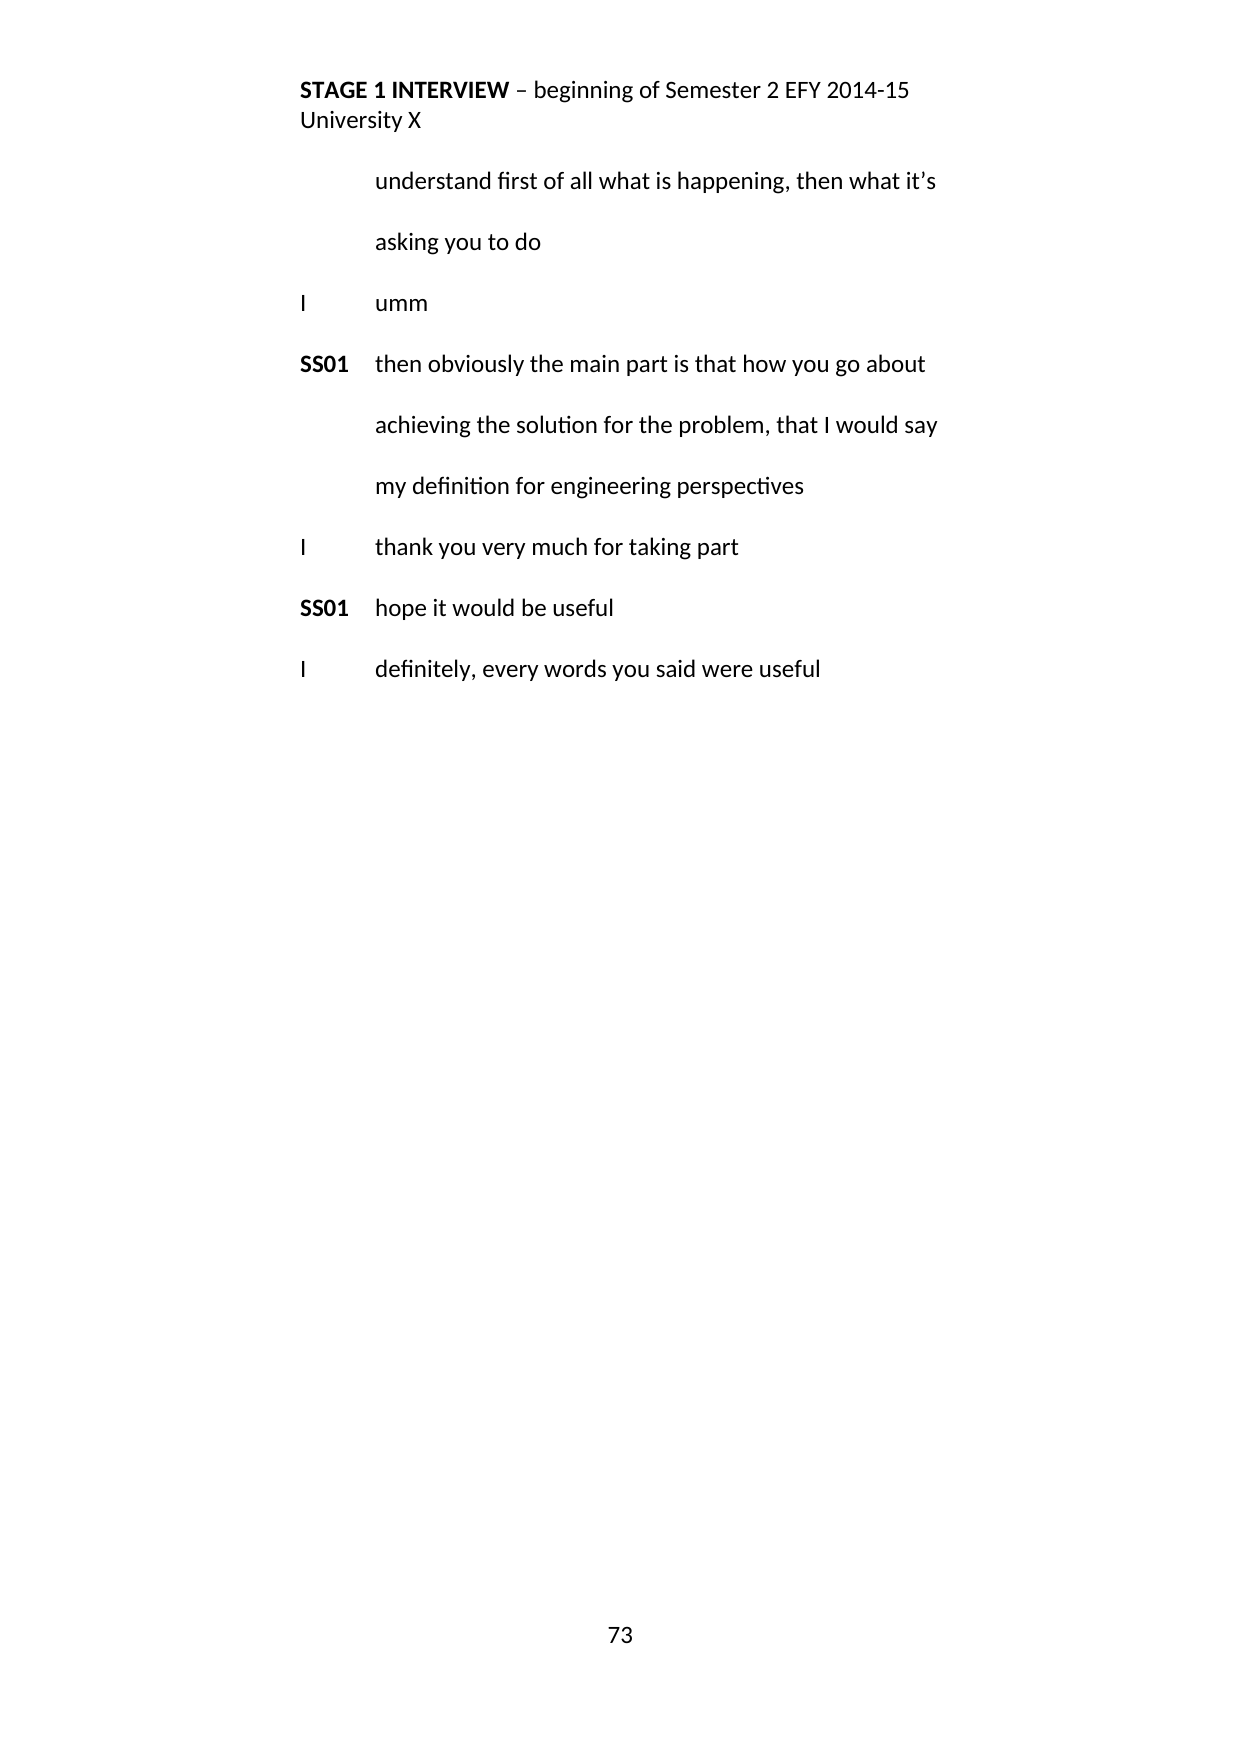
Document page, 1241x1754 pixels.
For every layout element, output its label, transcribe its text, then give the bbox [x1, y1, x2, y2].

text SS01 then obviously the main part is that how you go about achieving the solution for the problem, that I would say my definition for engineering perspectives [300, 348, 940, 501]
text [300, 165, 940, 257]
text I definitely, every words you said were useful [300, 654, 940, 684]
text I umm [300, 287, 940, 318]
text I thank you very much for taking part [300, 532, 940, 562]
text SS01 hope it would be useful [300, 593, 940, 623]
